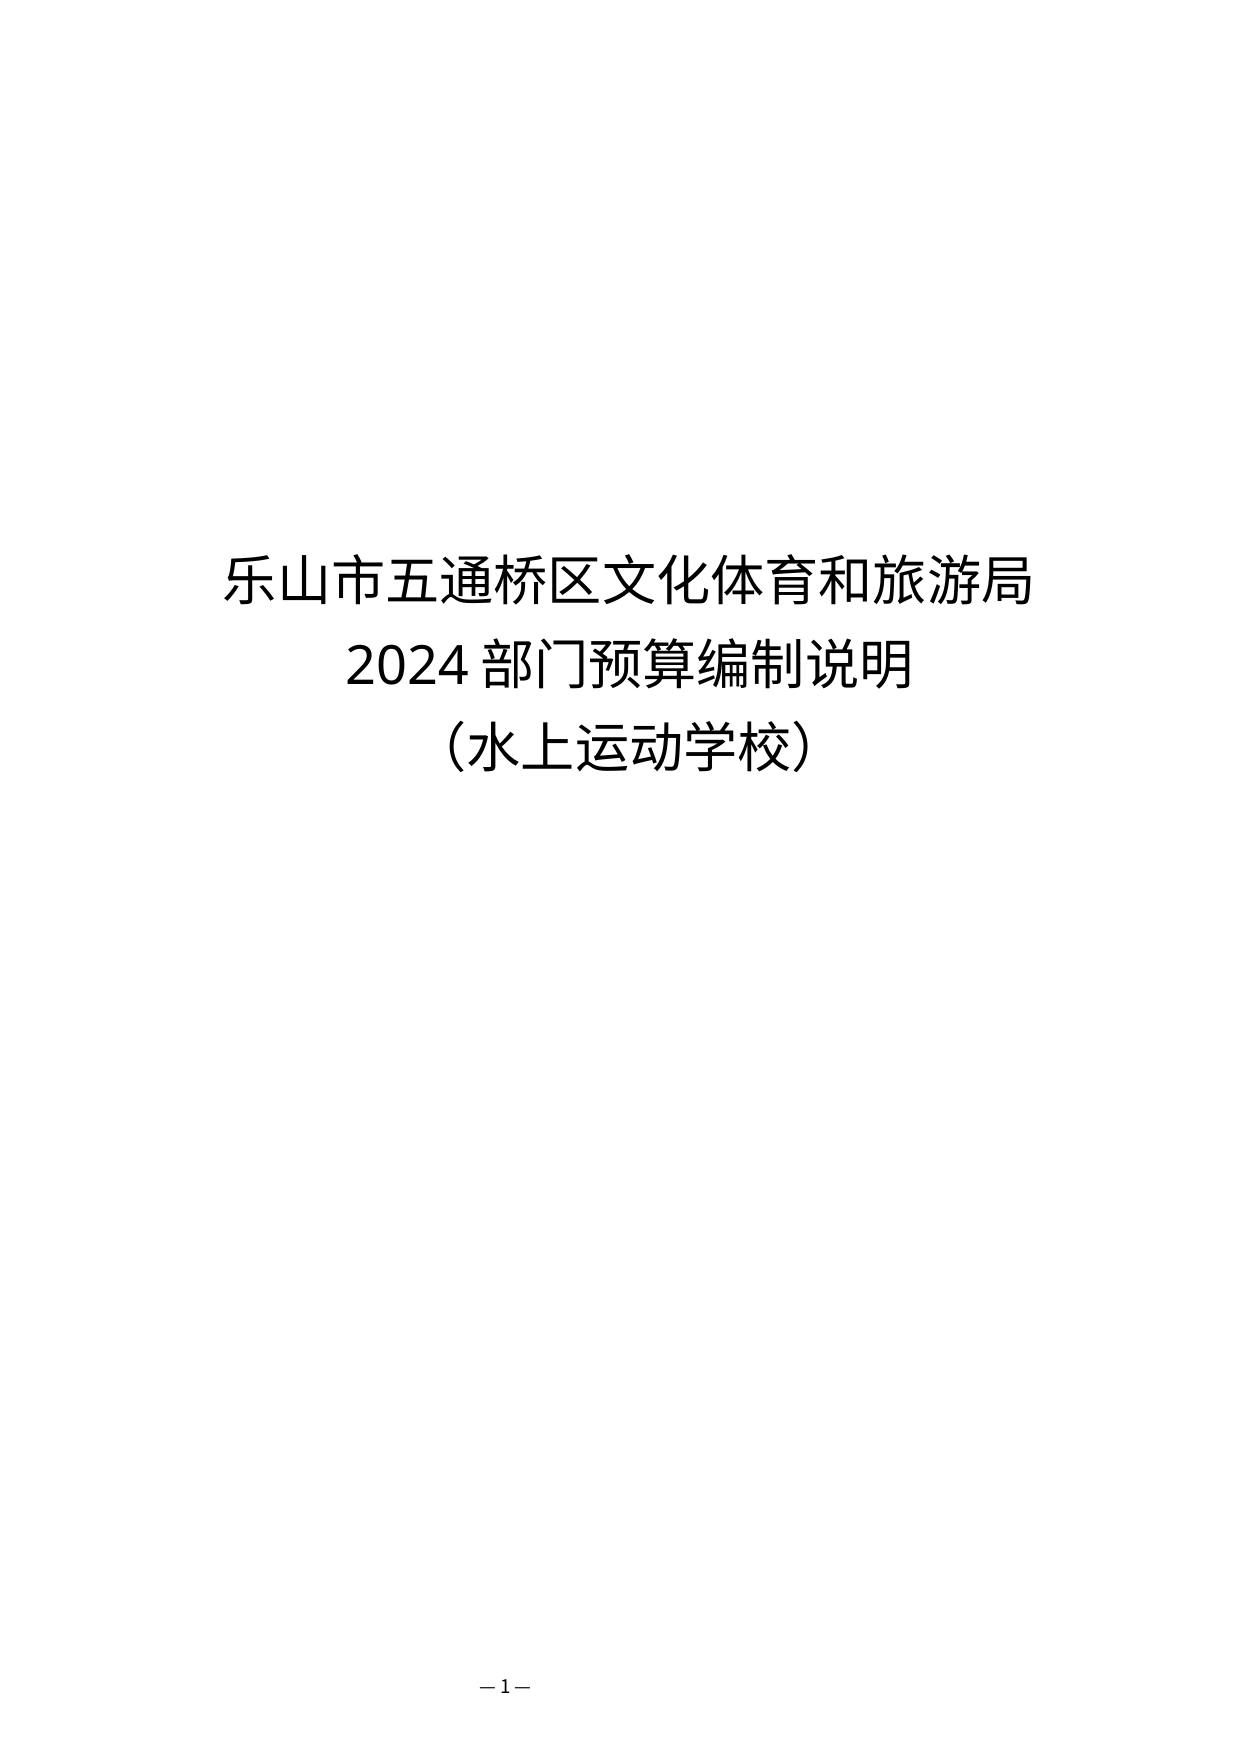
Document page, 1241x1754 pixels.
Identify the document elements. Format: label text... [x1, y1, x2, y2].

text （水上运动学校） [118, 701, 1140, 784]
text 乐山市五通桥区文化体育和旅游局 [118, 534, 1140, 617]
text 2024部门预算编制说明 [118, 617, 1140, 701]
